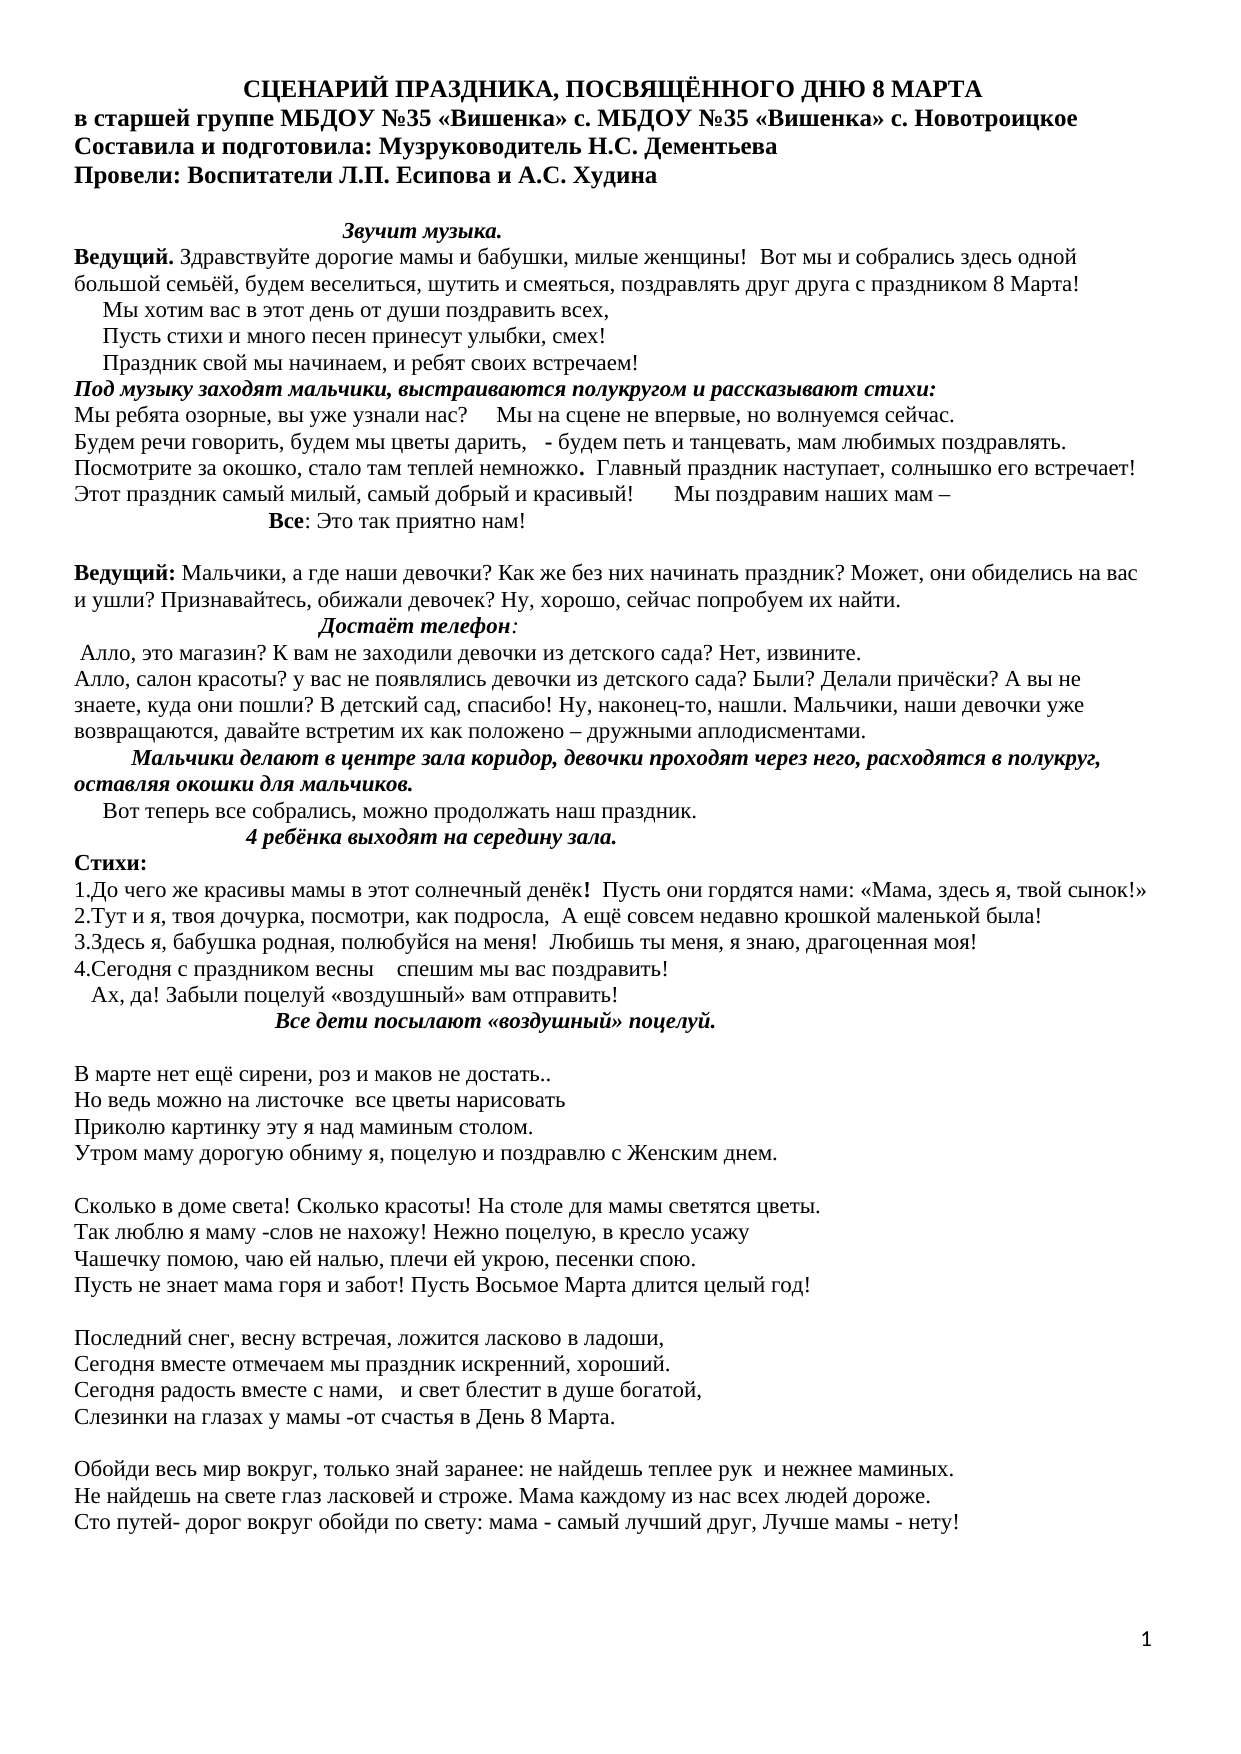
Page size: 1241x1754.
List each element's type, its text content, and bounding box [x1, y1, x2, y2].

text Ах, да! Забыли поцелуй «воздушный» вам отправить! [74, 981, 1152, 1007]
text 2.Тут и я, твоя дочурка, посмотри, как подросла, А ещё совсем недавно крошкой маленькой была! [74, 902, 1152, 928]
text Будем речи говорить, будем мы цветы дарить, - будем петь и танцевать, мам любимых поздравлять. [74, 428, 1152, 454]
text Этот праздник самый милый, самый добрый и красивый! Мы поздравим наших мам – [74, 480, 1152, 507]
text Мы хотим вас в этот день от души поздравить всех, [74, 296, 1152, 322]
text в старшей группе МБДОУ №35 «Вишенка» с. МБДОУ №35 «Вишенка» с. Новотроицкое [74, 103, 1152, 131]
text Посмотрите за окошко, стало там теплей немножко. Главный праздник наступает, солнышко его встречает! [74, 454, 1152, 480]
text Алло, это магазин? К вам не заходили девочки из детского сада? Нет, извините. [74, 638, 1152, 665]
text Алло, салон красоты? у вас не появлялись девочки из детского сада? Были? Делали причёски? А вы не знаете, куда они пошли? В детский сад, спасибо! Ну, наконец-то, нашли. Мальчики, наши девочки уже возвращаются, давайте встретим их как положено – дружными аплодисментами. [74, 665, 1152, 744]
text Все: Это так приятно нам! [74, 507, 1152, 533]
text Все дети посылают «воздушный» поцелуй. [149, 1007, 1152, 1034]
text СЦЕНАРИЙ ПРАЗДНИКА, ПОСВЯЩЁННОГО ДНЮ 8 МАРТА [74, 74, 1152, 103]
text Сколько в доме света! Сколько красоты! На столе для мамы светятся цветы. Так люблю я маму -слов не нахожу! Нежно поцелую, в кресло усажу Чашечку помою, чаю ей налью, плечи ей укрою, песенки спою. Пусть не знает мама горя и забот! Пусть Восьмое Марта длится целый год! [74, 1192, 1152, 1297]
text Мы ребята озорные, вы уже узнали нас? Мы на сцене не впервые, но волнуемся сейчас. [74, 401, 1152, 428]
text Достаёт телефон: [74, 612, 1152, 638]
text Ведущий. Здравствуйте дорогие мамы и бабушки, милые женщины! Вот мы и собрались здесь одной большой семьёй, будем веселиться, шутить и смеяться, поздравлять друг друга с праздником 8 Марта! [74, 243, 1152, 296]
text Обойди весь мир вокруг, только знай заранее: не найдешь теплее рук и нежнее маминых. Не найдешь на свете глаз ласковей и строже. Мама каждому из нас всех людей дороже. Сто путей- дорог вокруг обойди по свету: мама - самый лучший друг, Лучше мамы - нету! [74, 1456, 1152, 1534]
text Мальчики делают в центре зала коридор, девочки проходят через него, расходятся в полукруг, оставляя окошки для мальчиков. [74, 744, 1152, 797]
text Звучит музыка. [74, 217, 1152, 243]
text 4 ребёнка выходят на середину зала. [74, 823, 1152, 849]
text Ведущий: Мальчики, а где наши девочки? Как же без них начинать праздник? Может, они обиделись на вас и ушли? Признавайтесь, обижали девочек? Ну, хорошо, сейчас попробуем их найти. [74, 559, 1152, 612]
text Последний снег, весну встречая, ложится ласково в ладоши, Сегодня вместе отмечаем мы праздник искренний, хороший. Сегодня радость вместе с нами, и свет блестит в душе богатой, Слезинки на глазах у мамы -от счастья в День 8 Марта. [74, 1324, 1152, 1429]
text 1.До чего же красивы мамы в этот солнечный денёк! Пусть они гордятся нами: «Мама, здесь я, твой сынок!» [74, 876, 1152, 902]
text 4.Сегодня с праздником весны спешим мы вас поздравить! [74, 955, 1152, 981]
text Под музыку заходят мальчики, выстраиваются полукругом и рассказывают стихи: [74, 375, 1152, 401]
text Составила и подготовила: Музруководитель Н.С. Дементьева Провели: Воспитатели Л.П. Есипова и А.С. Худина [74, 131, 1152, 217]
text Пусть стихи и много песен принесут улыбки, смех! [74, 322, 1152, 349]
text Стихи: [74, 849, 1152, 876]
text 3.Здесь я, бабушка родная, полюбуйся на меня! Любишь ты меня, я знаю, драгоценная моя! [74, 928, 1152, 955]
text В марте нет ещё сирени, роз и маков не достать.. Но ведь можно на листочке все цветы нарисовать Приколю картинку эту я над маминым столом. Утром маму дорогую обниму я, поцелую и поздравлю с Женским днем. [74, 1034, 1152, 1166]
text Праздник свой мы начинаем, и ребят своих встречаем! [74, 349, 1152, 375]
text Вот теперь все собрались, можно продолжать наш праздник. [74, 797, 1152, 823]
